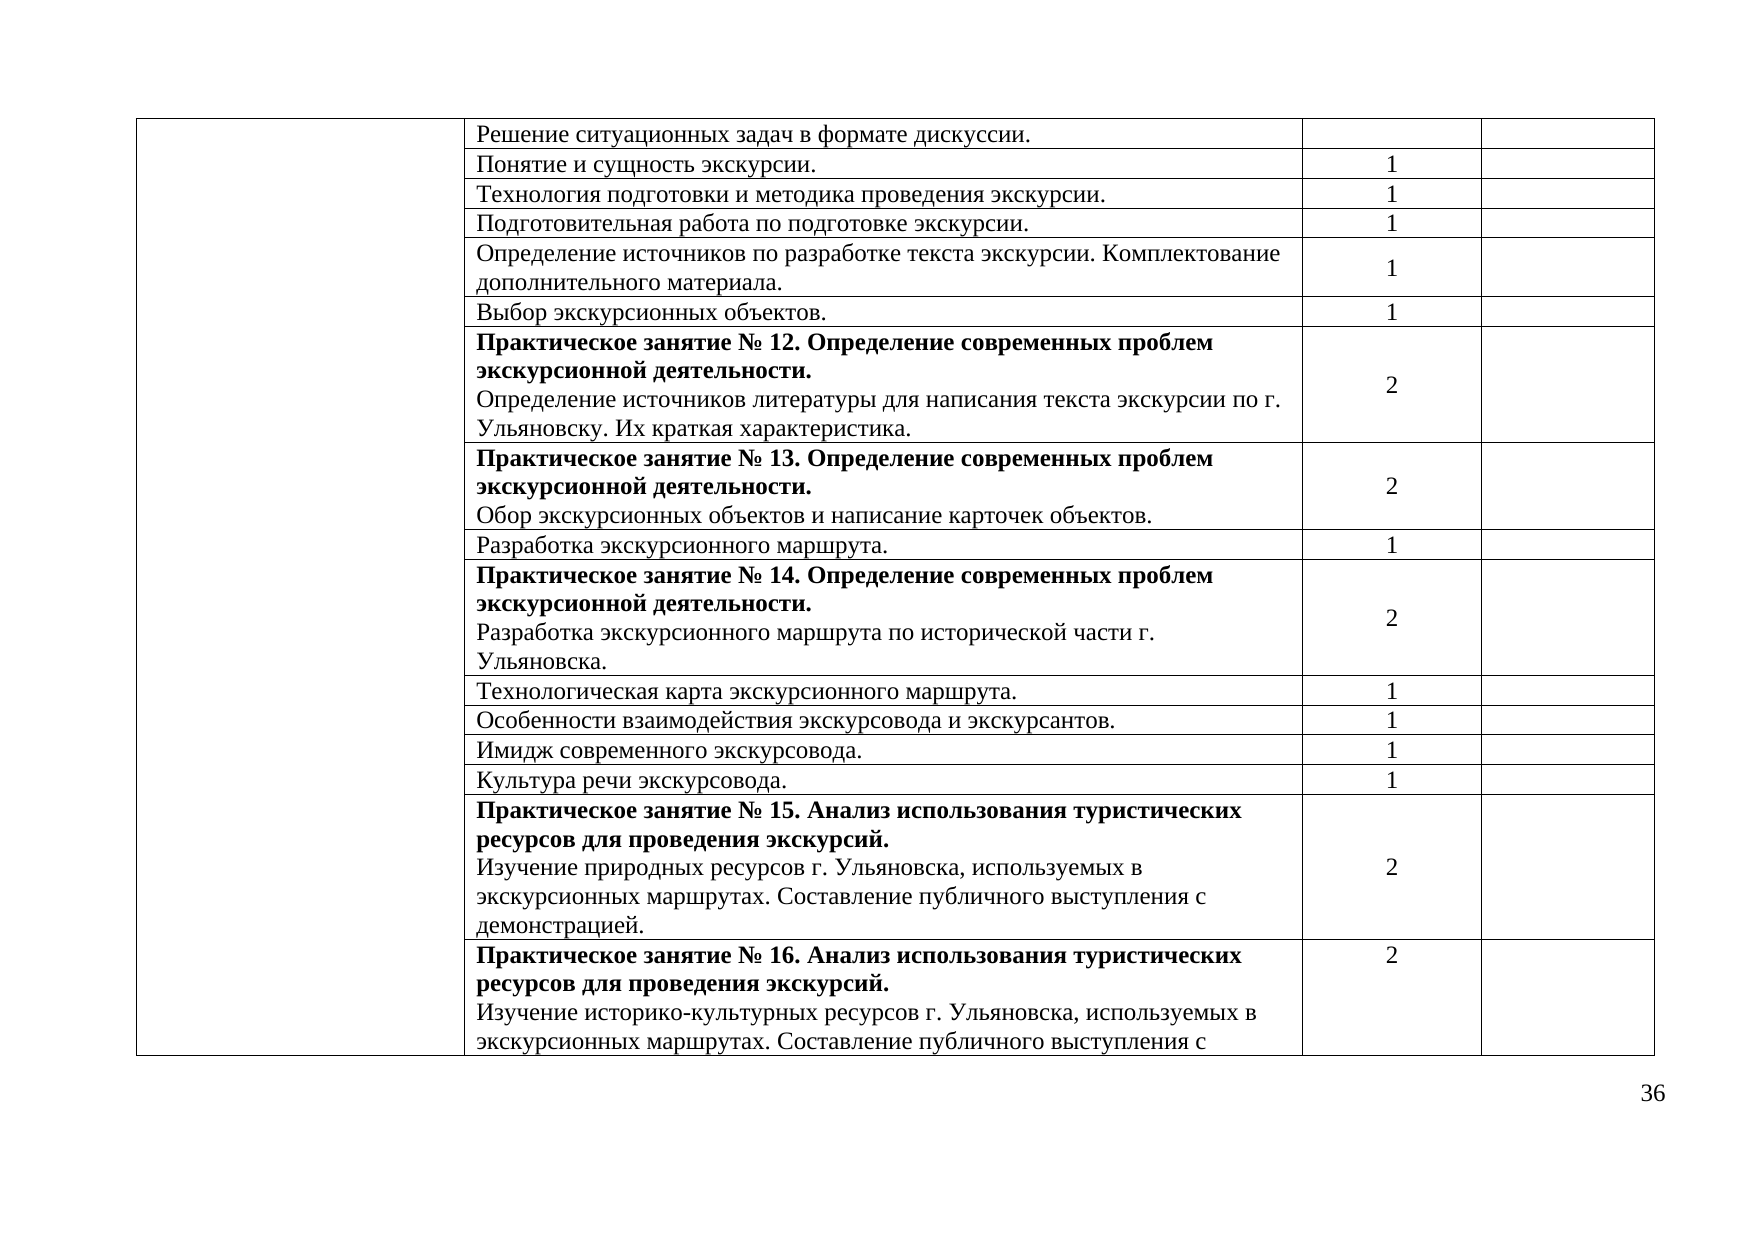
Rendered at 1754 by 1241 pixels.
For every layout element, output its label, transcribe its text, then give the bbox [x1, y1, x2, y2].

table_cell [1482, 119, 1654, 148]
table_cell [1482, 149, 1654, 178]
table_cell [1482, 443, 1654, 529]
table_cell 2 [1303, 940, 1481, 1055]
table_cell 1 [1303, 706, 1481, 734]
table_cell Технология подготовки и методика проведения экскурсии. [465, 179, 1302, 207]
table_cell [1482, 297, 1654, 326]
table_cell Определение источников по разработке текста экскурсии. Комплектование дополнительного материала. [465, 238, 1302, 296]
table_cell [1482, 238, 1654, 296]
table_cell [1482, 706, 1654, 734]
table_cell [1482, 530, 1654, 559]
table_cell 1 [1303, 149, 1481, 178]
table_cell [1482, 940, 1654, 1055]
table_cell [1482, 676, 1654, 704]
table_cell [1482, 735, 1654, 764]
table_cell 2 [1303, 119, 1481, 148]
table_cell Технологическая карта экскурсионного маршрута. [465, 676, 1302, 704]
table_cell 1 [1303, 530, 1481, 559]
table_cell Практическое занятие № 14. Определение современных проблем экскурсионной деятельности. Разработка экскурсионного маршрута по исторической части г. Ульяновска. [465, 560, 1302, 675]
table_cell Подготовительная работа по подготовке экскурсии. [465, 209, 1302, 237]
table_cell 1 [1303, 179, 1481, 207]
table_cell [1482, 209, 1654, 237]
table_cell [465, 940, 1302, 1055]
table_cell Выбор экскурсионных объектов. [465, 297, 1302, 326]
table_cell 1 [1303, 765, 1481, 794]
table_cell 2 [1303, 327, 1481, 442]
table_cell Особенности взаимодействия экскурсовода и экскурсантов. [465, 706, 1302, 734]
table_cell 2 [1303, 560, 1481, 675]
table_cell [1482, 560, 1654, 675]
table_cell [1482, 179, 1654, 207]
table_cell 1 [1303, 209, 1481, 237]
table_cell 1 [1303, 297, 1481, 326]
table_cell [1482, 765, 1654, 794]
table_cell Практическое занятие № 12. Определение современных проблем экскурсионной деятельности. Определение источников литературы для написания текста экскурсии по г. Ульяновску. Их краткая характеристика. [465, 327, 1302, 442]
table_cell 2 [1303, 795, 1481, 939]
table_cell 1 [1303, 735, 1481, 764]
table_cell 1 [1303, 676, 1481, 704]
table_cell Практическое занятие № 13. Определение современных проблем экскурсионной деятельности. Обор экскурсионных объектов и написание карточек объектов. [465, 443, 1302, 529]
table_cell Понятие и сущность экскурсии. [465, 149, 1302, 178]
table_cell Разработка экскурсионного маршрута. [465, 530, 1302, 559]
table_cell [1482, 795, 1654, 939]
table_cell [1482, 327, 1654, 442]
table_cell 1 [1303, 238, 1481, 296]
table_cell Имидж современного экскурсовода. [465, 735, 1302, 764]
table_cell 2 [1303, 443, 1481, 529]
table_cell Культура речи экскурсовода. [465, 765, 1302, 794]
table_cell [465, 119, 1302, 148]
table_cell Практическое занятие № 15. Анализ использования туристических ресурсов для проведения экскурсий. Изучение природных ресурсов г. Ульяновска, используемых в экскурсионных маршрутах. Составление публичного выступления с демонстрацией. [465, 795, 1302, 939]
